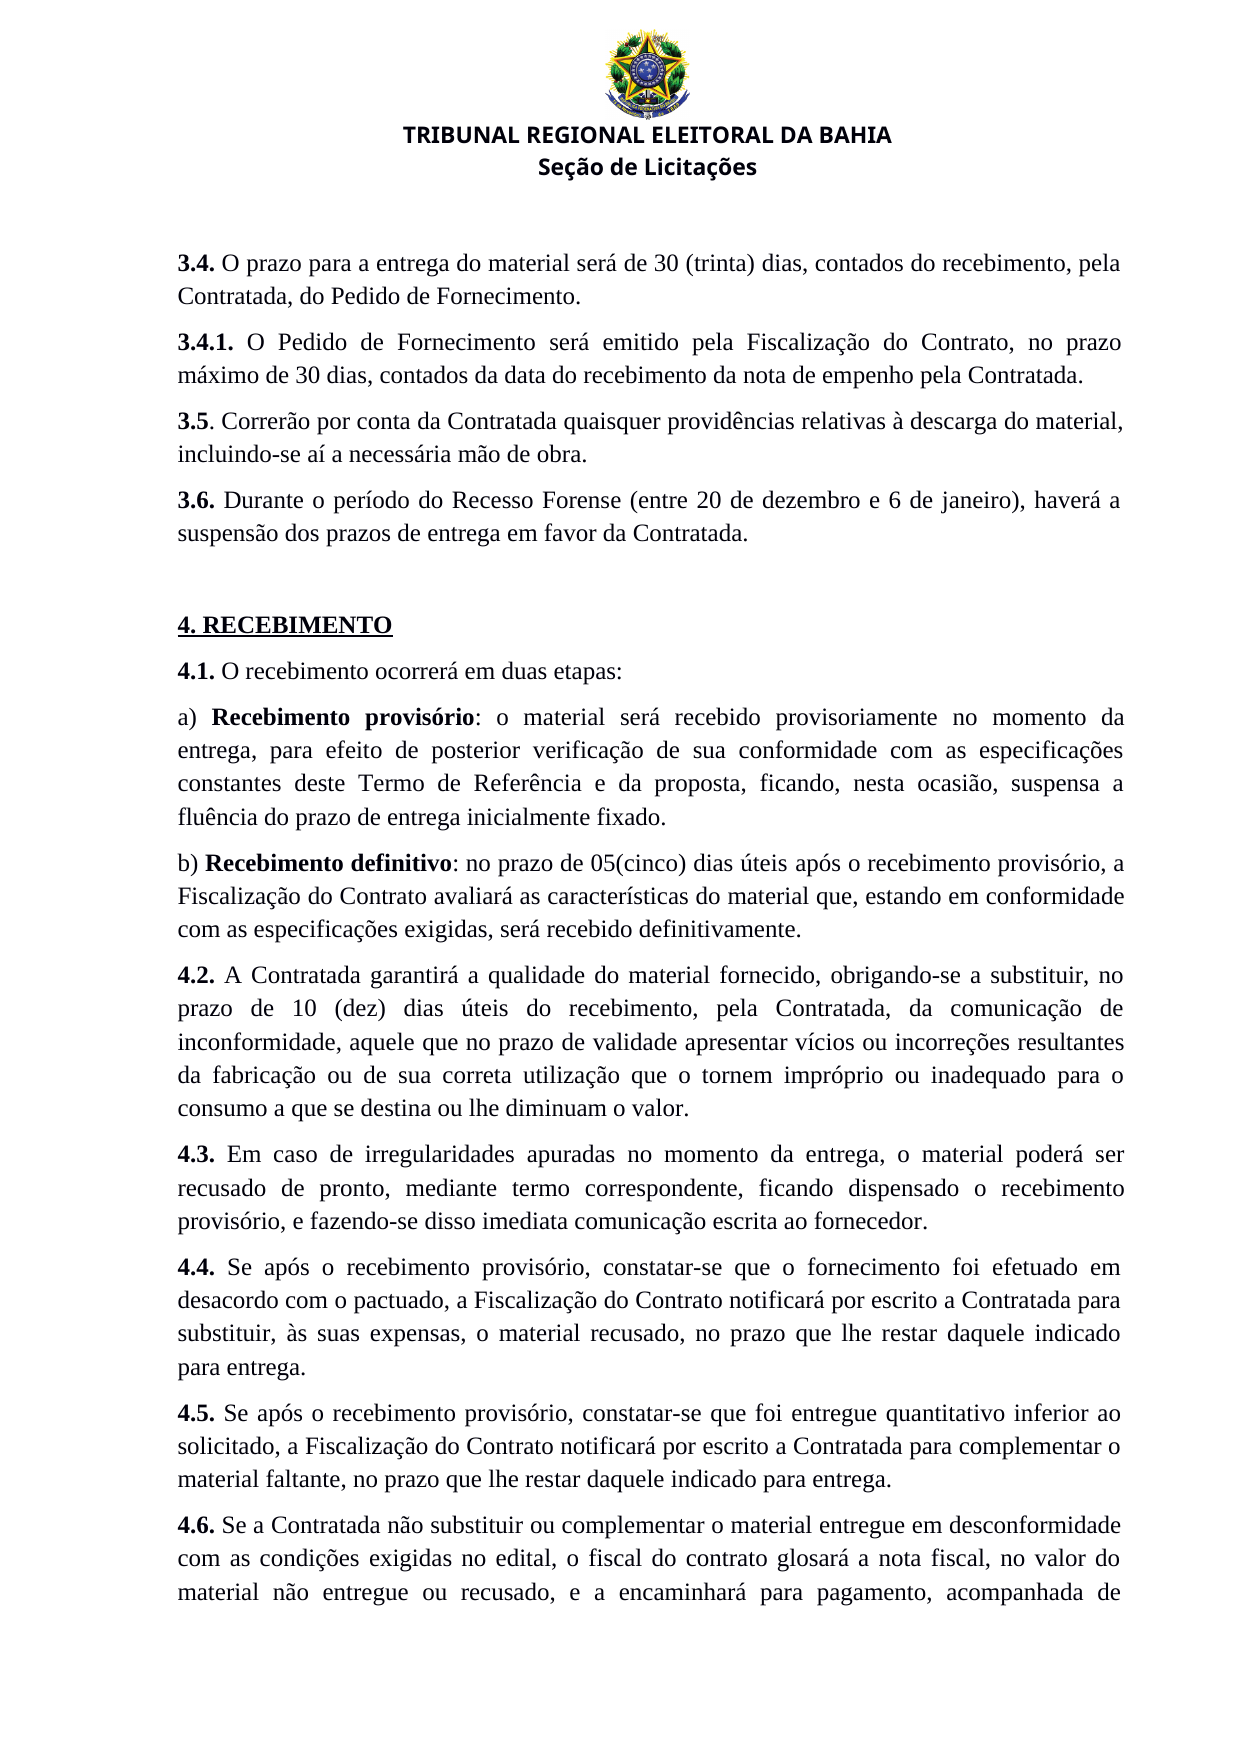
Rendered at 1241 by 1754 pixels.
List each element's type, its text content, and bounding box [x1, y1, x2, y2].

text 3.4.1. O Pedido de Fornecimento será emitido pela Fiscalização do Contrato, no prazo máximo de 30 dias, contados da data do recebimento da nota de empenho pela Contratada. [177, 323, 1122, 390]
text 4.1. O recebimento ocorrerá em duas etapas: [177, 653, 1125, 686]
text 4.3. Em caso de irregularidades apuradas no momento da entrega, o material poderá ser recusado de pronto, mediante termo correspondente, ficando dispensado o recebimento provisório, e fazendo-se disso imediata comunicação escrita ao fornecedor. [177, 1136, 1125, 1236]
text 3.6. Durante o período do Recesso Forense (entre 20 de dezembro e 6 de janeiro), haverá a suspensão dos prazos de entrega em favor da Contratada. [177, 482, 1122, 548]
text 4.2. A Contratada garantirá a qualidade do material fornecido, obrigando-se a substituir, no prazo de 10 (dez) dias úteis do recebimento, pela Contratada, da comunicação de inconformidade, aquele que no prazo de validade apresentar vícios ou incorreções resultantes da fabricação ou de sua correta utilização que o tornem impróprio ou inadequado para o consumo a que se destina ou lhe diminuam o valor. [177, 957, 1125, 1123]
text 4.4. Se após o recebimento provisório, constatar-se que o fornecimento foi efetuado em desacordo com o pactuado, a Fiscalização do Contrato notificará por escrito a Contratada para substituir, às suas expensas, o material recusado, no prazo que lhe restar daquele indicado para entrega. [177, 1248, 1122, 1382]
text 4. RECEBIMENTO [177, 607, 1092, 640]
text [177, 1507, 1122, 1607]
text 3.5. Correrão por conta da Contratada quaisquer providências relativas à descarga do material, incluindo-se aí a necessária mão de obra. [177, 403, 1125, 469]
text b) Recebimento definitivo: no prazo de 05(cinco) dias úteis após o recebimento provisório, a Fiscalização do Contrato avaliará as características do material que, estando em conformidade com as especificações exigidas, será recebido definitivamente. [177, 844, 1125, 944]
text a) Recebimento provisório: o material será recebido provisoriamente no momento da entrega, para efeito de posterior verificação de sua conformidade com as especificações constantes deste Termo de Referência e da proposta, ficando, nesta ocasião, suspensa a fluência do prazo de entrega inicialmente fixado. [177, 698, 1125, 832]
text 3.4. O prazo para a entrega do material será de 30 (trinta) dias, contados do recebimento, pela Contratada, do Pedido de Fornecimento. [177, 244, 1122, 311]
text 4.5. Se após o recebimento provisório, constatar-se que foi entregue quantitativo inferior ao solicitado, a Fiscalização do Contrato notificará por escrito a Contratada para complementar o material faltante, no prazo que lhe restar daquele indicado para entrega. [177, 1394, 1122, 1494]
